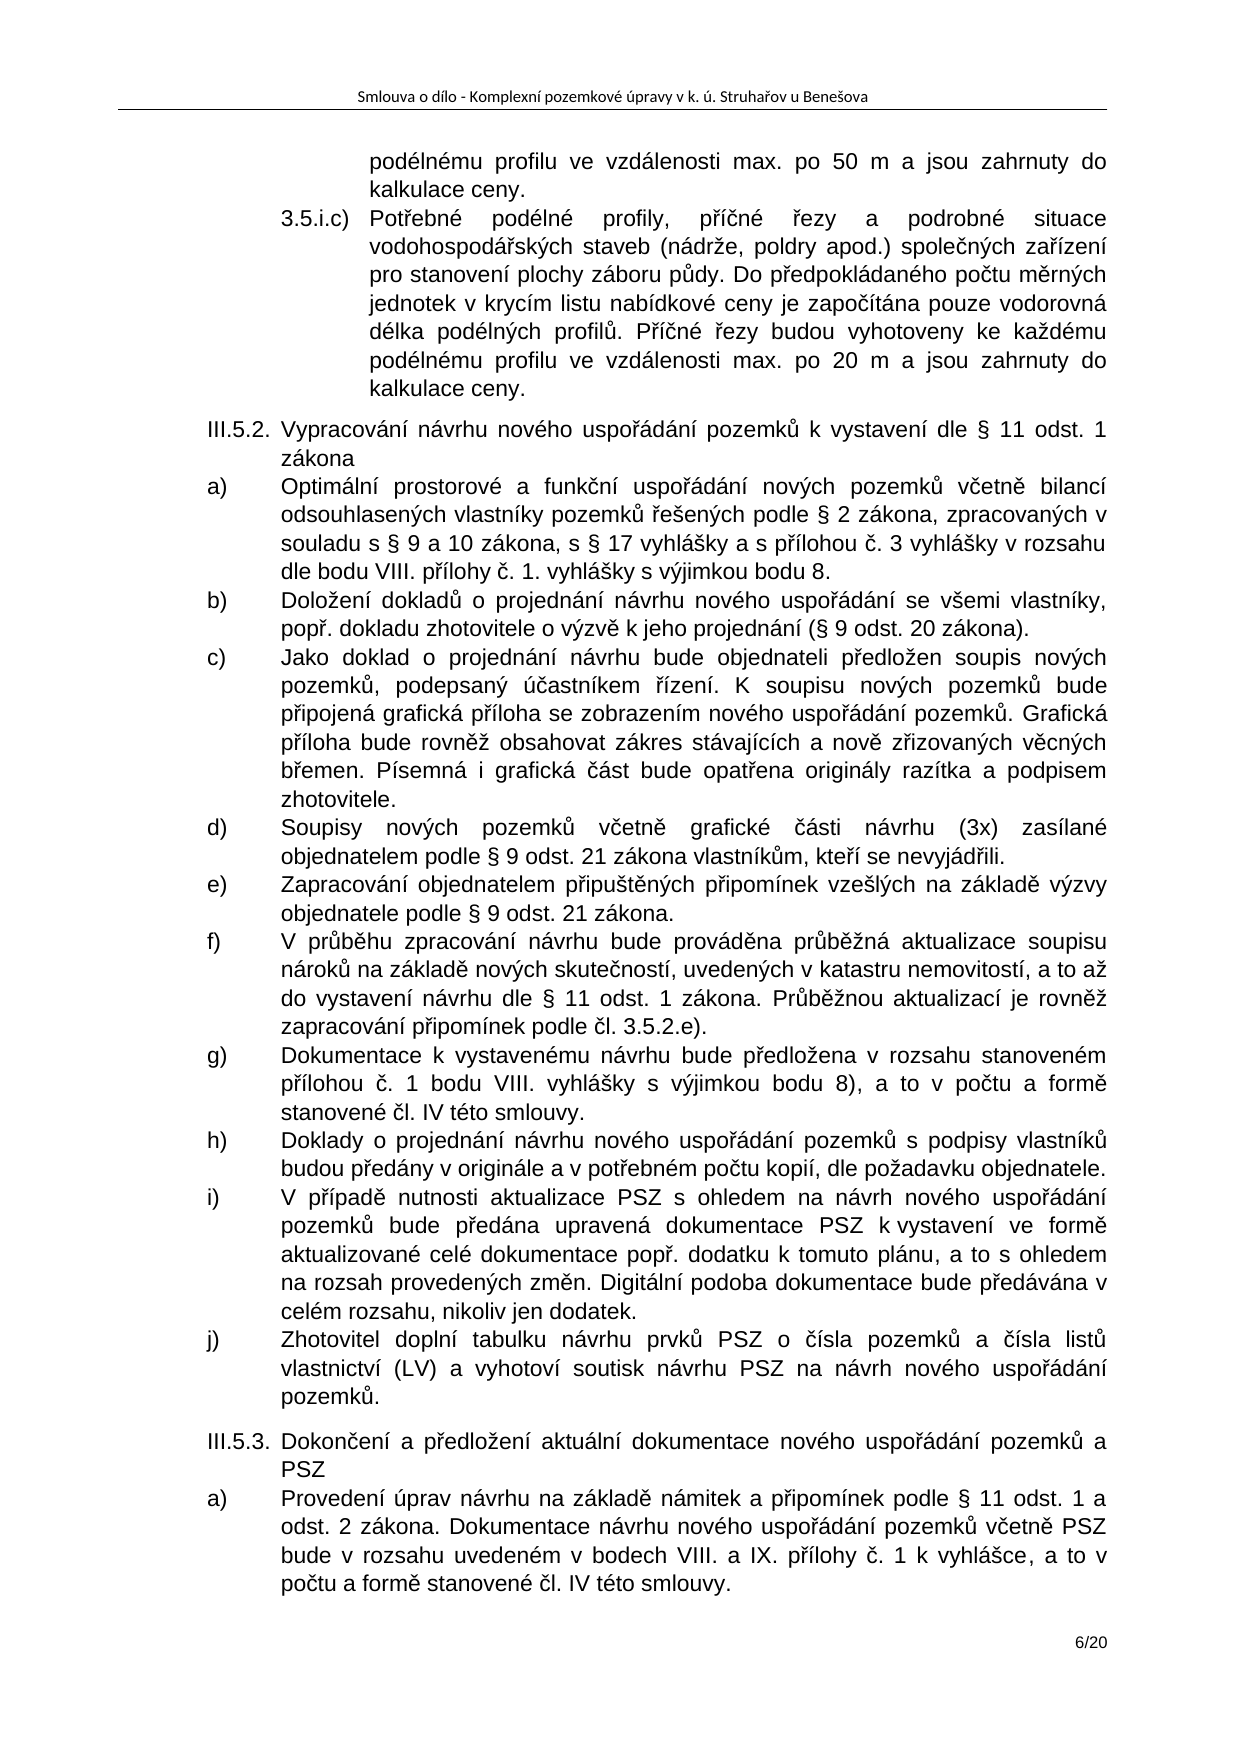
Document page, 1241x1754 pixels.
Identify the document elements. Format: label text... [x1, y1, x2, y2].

text V průběhu zpracování návrhu bude prováděna průběžná aktualizace soupisu nároků na základě nových skutečností, uvedených v katastru nemovitostí, a to až do vystavení návrhu dle § 11 odst. 1 zákona. Průběžnou aktualizací je rovněž zapracování připomínek podle čl. 3.5.2.e). [207, 928, 1107, 1039]
text Zhotovitel doplní tabulku návrhu prvků PSZ o čísla pozemků a čísla listů vlastnictví (LV) a vyhotoví soutisk návrhu PSZ na návrh nového uspořádání pozemků. [207, 1326, 1107, 1409]
text Jako doklad o projednání návrhu bude objednateli předložen soupis nových pozemků, podepsaný účastníkem řízení. K soupisu nových pozemků bude připojená grafická příloha se zobrazením nového uspořádání pozemků. Grafická příloha bude rovněž obsahovat zákres stávajících a nově zřizovaných věcných břemen. Písemná i grafická část bude opatřena originály razítka a podpisem zhotovitele. [207, 643, 1107, 812]
text Doložení dokladů o projednání návrhu nového uspořádání se všemi vlastníky, popř. dokladu zhotovitele o výzvě k jeho projednání (§ 9 odst. 20 zákona). [207, 587, 1107, 641]
list 3.5.i.c) Potřebné podélné profily, příčné řezy a podrobné situace vodohospodářských staveb (nádrže, poldry apod.) společných zařízení pro stanovení plochy záboru půdy. Do předpokládaného počtu měrných jednotek v krycím listu nabídkové ceny je započítána pouze vodorovná délka podélných profilů. Příčné řezy budou vyhotoveny ke každému podélnému profilu ve vzdálenosti max. po 20 m a jsou zahrnuty do kalkulace ceny. [281, 204, 1107, 401]
text Soupisy nových pozemků včetně grafické části návrhu (3x) zasílané objednatelem podle § 9 odst. 21 zákona vlastníkům, kteří se nevyjádřili. [207, 814, 1107, 869]
text Zapracování objednatelem připuštěných připomínek vzešlých na základě výzvy objednatele podle § 9 odst. 21 zákona. [207, 871, 1107, 926]
text Dokončení a předložení aktuální dokumentace nového uspořádání pozemků a PSZ [207, 1428, 1107, 1483]
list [281, 148, 1107, 202]
text Optimální prostorové a funkční uspořádání nových pozemků včetně bilancí odsouhlasených vlastníky pozemků řešených podle § 2 zákona, zpracovaných v souladu s § 9 a 10 zákona, s § 17 vyhlášky a s přílohou č. 3 vyhlášky v rozsahu dle bodu VIII. přílohy č. 1. vyhlášky s výjimkou bodu 8. [207, 473, 1107, 584]
text Doklady o projednání návrhu nového uspořádání pozemků s podpisy vlastníků budou předány v originále a v potřebném počtu kopií, dle požadavku objednatele. [207, 1127, 1107, 1182]
text Dokumentace k vystavenému návrhu bude předložena v rozsahu stanoveném přílohou č. 1 bodu VIII. vyhlášky s výjimkou bodu 8), a to v počtu a formě stanovené čl. IV této smlouvy. [207, 1042, 1107, 1125]
text Vypracování návrhu nového uspořádání pozemků k vystavení dle § 11 odst. 1 zákona [207, 416, 1107, 471]
text V případě nutnosti aktualizace PSZ s ohledem na návrh nového uspořádání pozemků bude předána upravená dokumentace PSZ k vystavení ve formě aktualizované celé dokumentace popř. dodatku k tomuto plánu, a to s ohledem na rozsah provedených změn. Digitální podoba dokumentace bude předávána v celém rozsahu, nikoliv jen dodatek. [207, 1184, 1107, 1324]
text Provedení úprav návrhu na základě námitek a připomínek podle § 11 odst. 1 a odst. 2 zákona. Dokumentace návrhu nového uspořádání pozemků včetně PSZ bude v rozsahu uvedeném v bodech VIII. a IX. přílohy č. 1 k vyhlášce, a to v počtu a formě stanovené čl. IV této smlouvy. [207, 1485, 1107, 1597]
